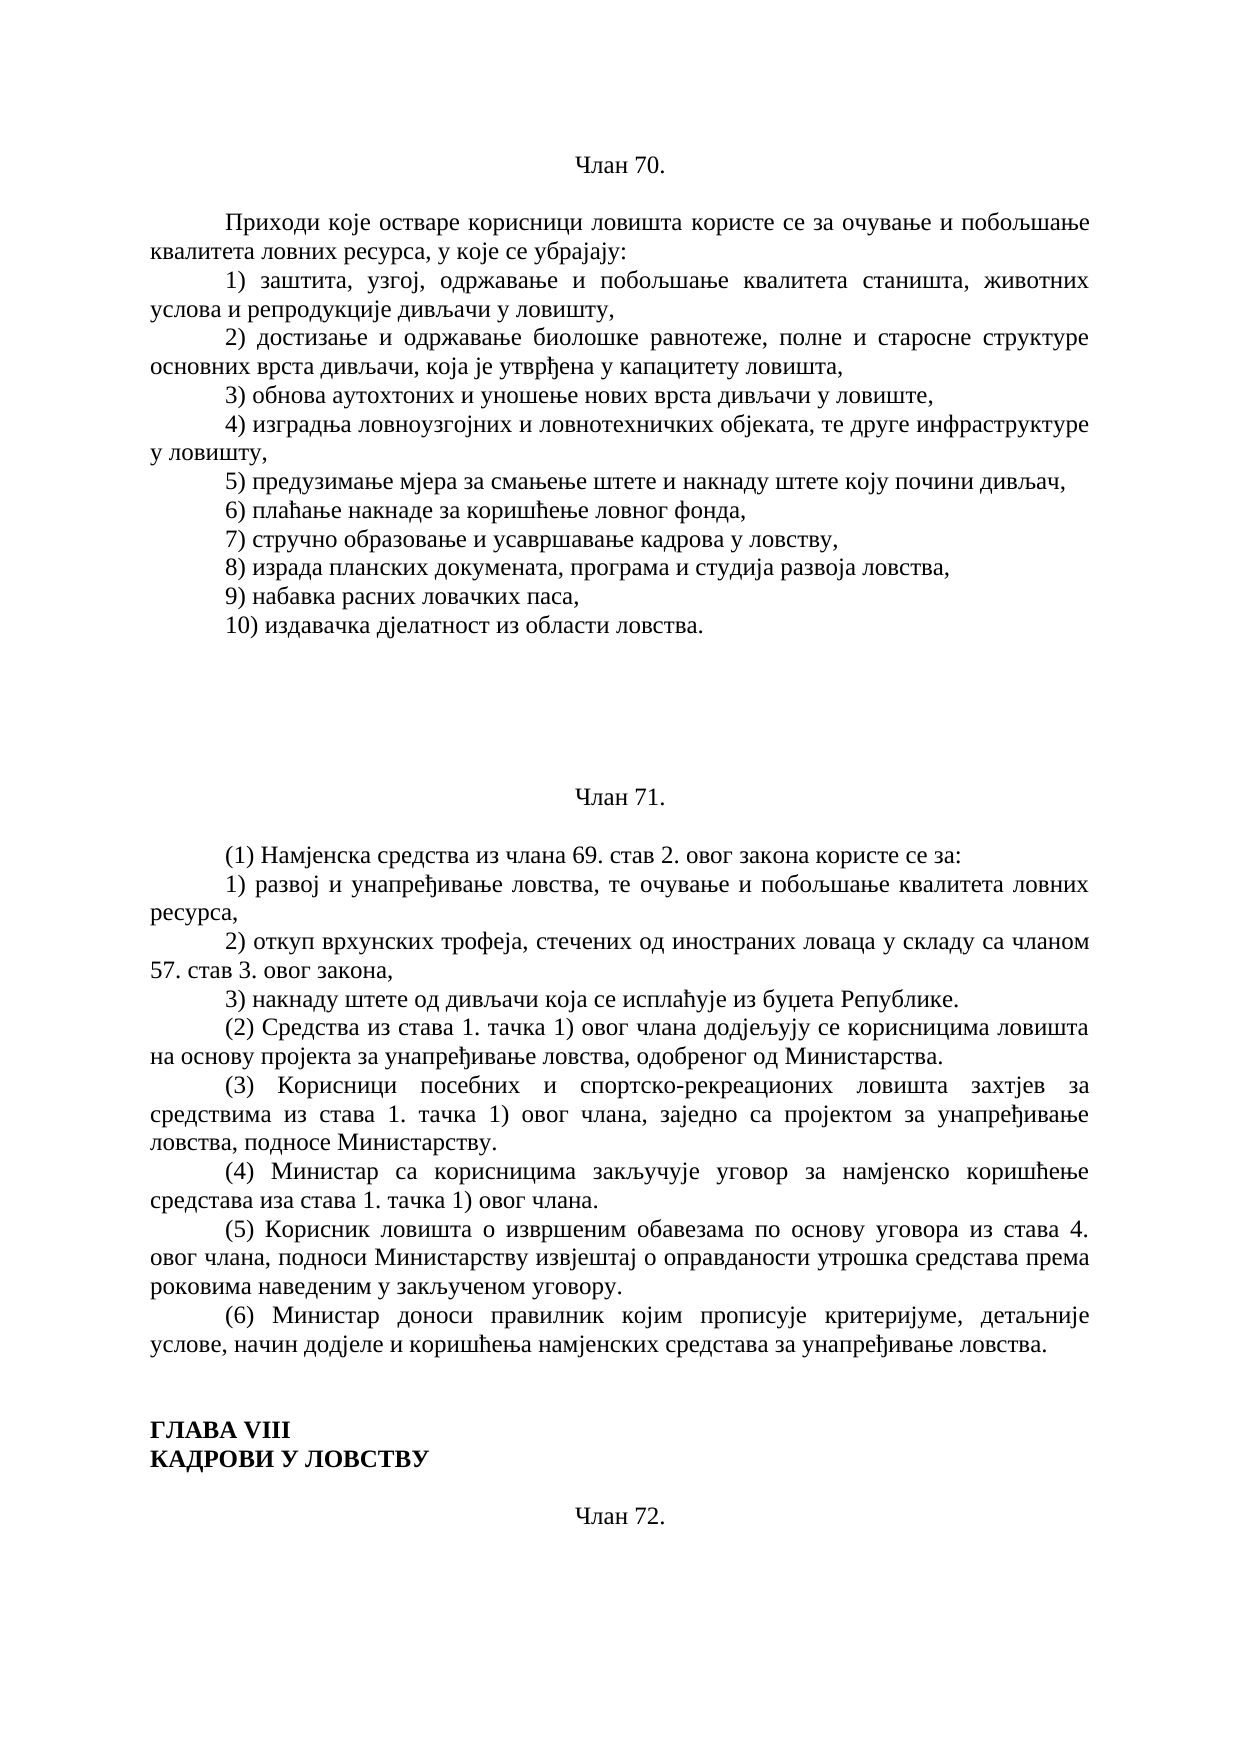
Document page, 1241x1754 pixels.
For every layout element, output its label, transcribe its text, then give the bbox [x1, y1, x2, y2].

text 1) развој и унапређивање ловства, те очување и побољшање квалитета ловних ресурса, [150, 869, 1090, 926]
text ГЛАВА VIII [150, 1415, 1090, 1444]
text Члан 70. [150, 150, 1090, 179]
text 5) предузимање мјера за смањење штете и накнаду штете коју почини дивљач, [150, 466, 1090, 495]
text 3) обнова аутохтоних и уношење нових врста дивљачи у ловиште, [150, 380, 1090, 409]
text (1) Намјенска средства из члана 69. став 2. овог закона користе се за: [150, 840, 1090, 869]
text КАДРОВИ У ЛОВСТВУ [150, 1444, 1090, 1472]
text Члан 71. [150, 782, 1090, 811]
text 3) накнаду штете од дивљачи која се исплаћује из буџета Републике. [150, 984, 1090, 1012]
text 2) достизање и одржавање биолошке равнотеже, полне и старосне структуре основних врста дивљачи, која је утврђена у капацитету ловишта, [150, 322, 1090, 380]
text (6) Министар доноси правилник којим прописује критеријуме, детаљније услове, начин додјеле и коришћења намјенских средстава за унапређивање ловства. [150, 1300, 1090, 1357]
text 7) стручно образовање и усавршавање кадрова у ловству, [150, 524, 1090, 552]
text 10) издавачка дјелатност из области ловства. [150, 610, 1090, 639]
text (3) Корисници посебних и спортско-рекреационих ловишта захтјев за средствима из става 1. тачка 1) овог члана, заједно са пројектом за унапређивање ловства, подносе Министарству. [150, 1070, 1090, 1156]
text Члан 72. [150, 1501, 1090, 1530]
text (2) Средства из става 1. тачка 1) овог члана додјељују се корисницима ловишта на основу пројекта за унапређивање ловства, одобреног од Министарства. [150, 1012, 1090, 1070]
text 8) израда планских докумената, програма и студија развоја ловства, [150, 552, 1090, 581]
text 2) откуп врхунских трофеја, стечених од иностраних ловаца у складу са чланом 57. став 3. овог закона, [150, 926, 1090, 984]
text 9) набавка расних ловачких паса, [150, 581, 1090, 610]
text 4) изградња ловноузгојних и ловнотехничких објеката, те друге инфраструктуре у ловишту, [150, 409, 1090, 466]
text (5) Корисник ловишта о извршеним обавезама по основу уговора из става 4. овог члана, подноси Министарству извјештај о оправданости утрошка средстава према роковима наведеним у закљученом уговору. [150, 1214, 1090, 1300]
text (4) Министар са корисницима закључује уговор за намјенско коришћење средстава иза става 1. тачка 1) овог члана. [150, 1156, 1090, 1214]
text 1) заштита, узгој, одржавање и побољшање квалитета станишта, животних услова и репродукције дивљачи у ловишту, [150, 265, 1090, 322]
text Приходи које остваре корисници ловишта користе се за очување и побољшање квалитета ловних ресурса, у које се убрајају: [150, 207, 1090, 265]
text 6) плаћање накнаде за коришћење ловног фонда, [150, 495, 1090, 524]
